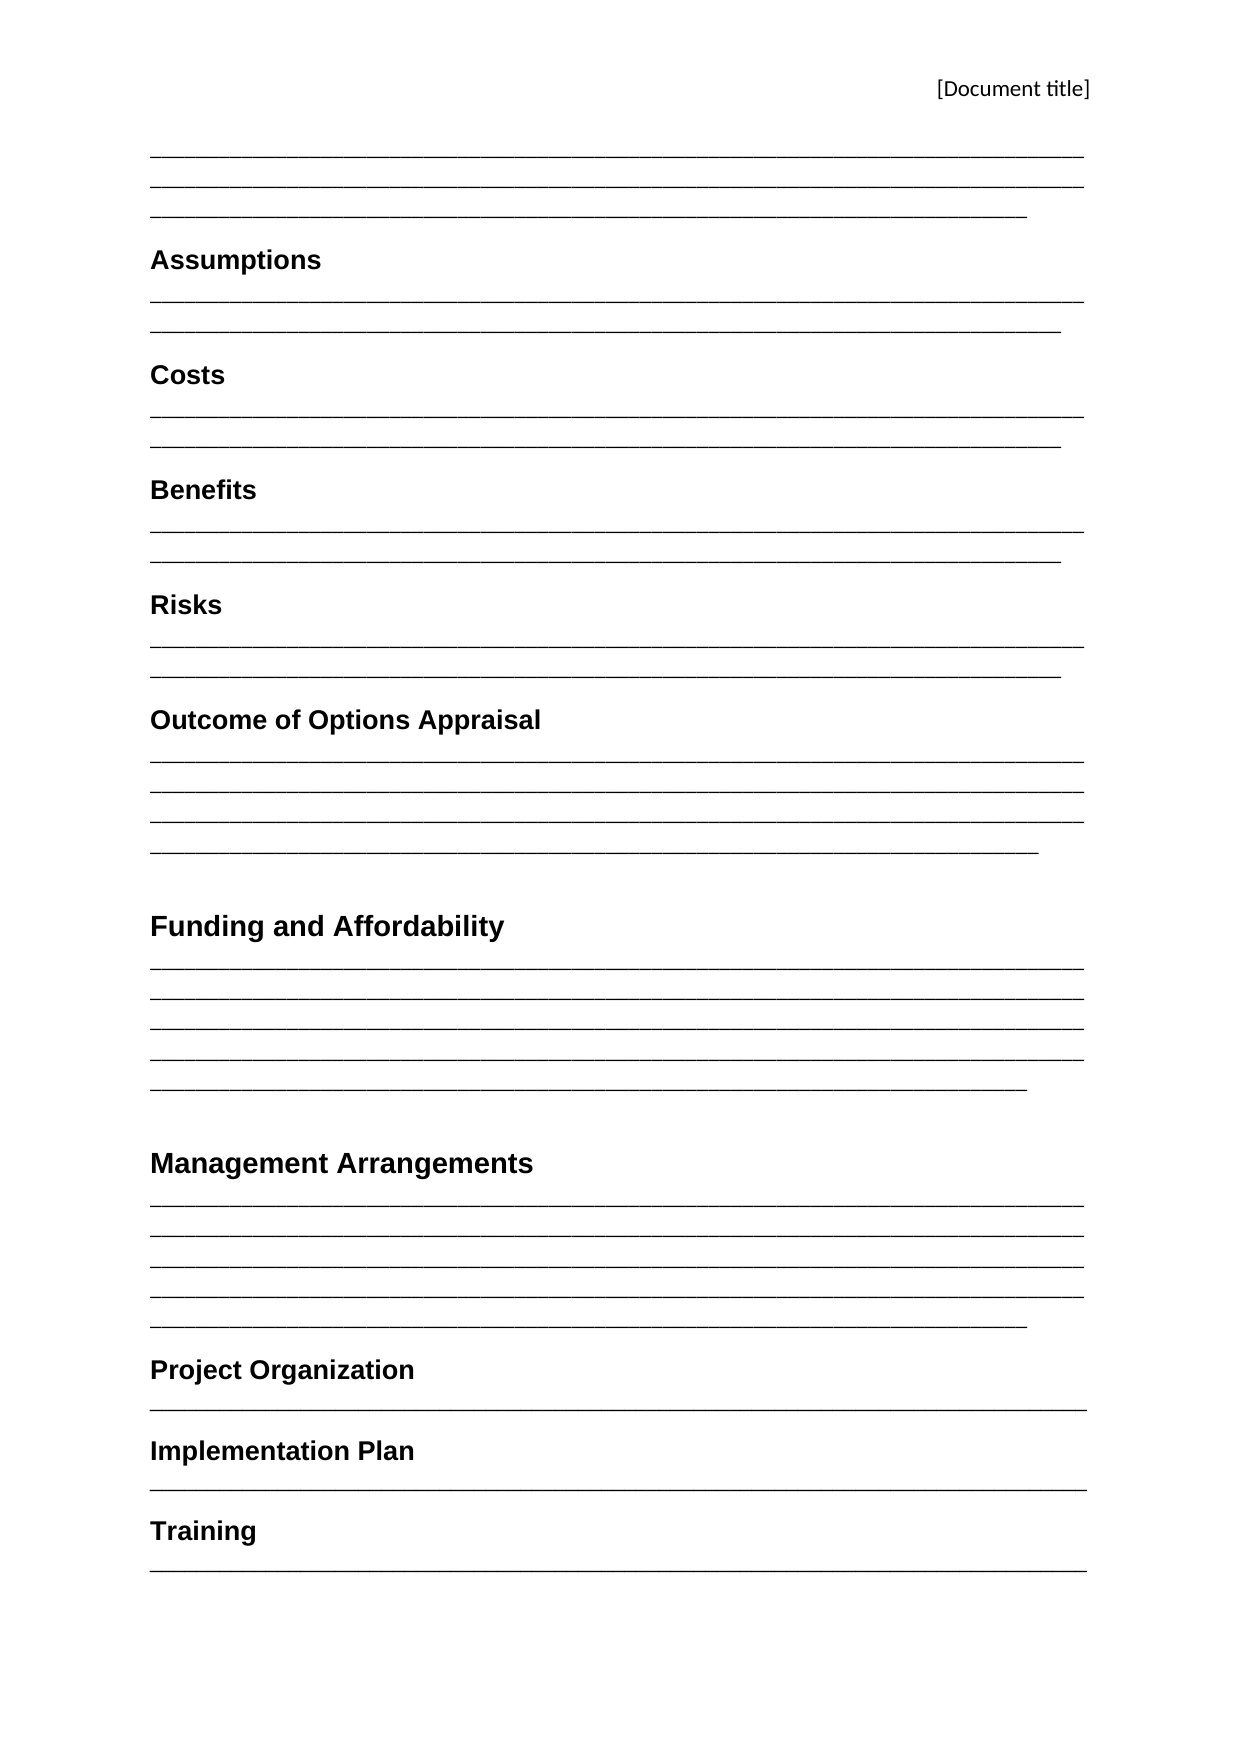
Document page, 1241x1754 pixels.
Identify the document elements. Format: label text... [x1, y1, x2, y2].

subtitle Funding and Affordability [150, 909, 1090, 942]
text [150, 1468, 1090, 1492]
subtitle Management Arrangements [150, 1146, 1090, 1180]
subtitle Risks [150, 589, 1090, 621]
text _________________________________________________________________________________ [150, 1388, 1090, 1412]
subtitle Costs [150, 359, 1090, 391]
subtitle Benefits [150, 474, 1090, 506]
subtitle Training [150, 1515, 1090, 1546]
subtitle Project Organization [150, 1354, 1090, 1385]
subtitle Assumptions [150, 244, 1090, 276]
subtitle Outcome of Options Appraisal [150, 704, 1090, 736]
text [150, 1549, 1090, 1573]
subtitle Implementation Plan [150, 1434, 1090, 1466]
